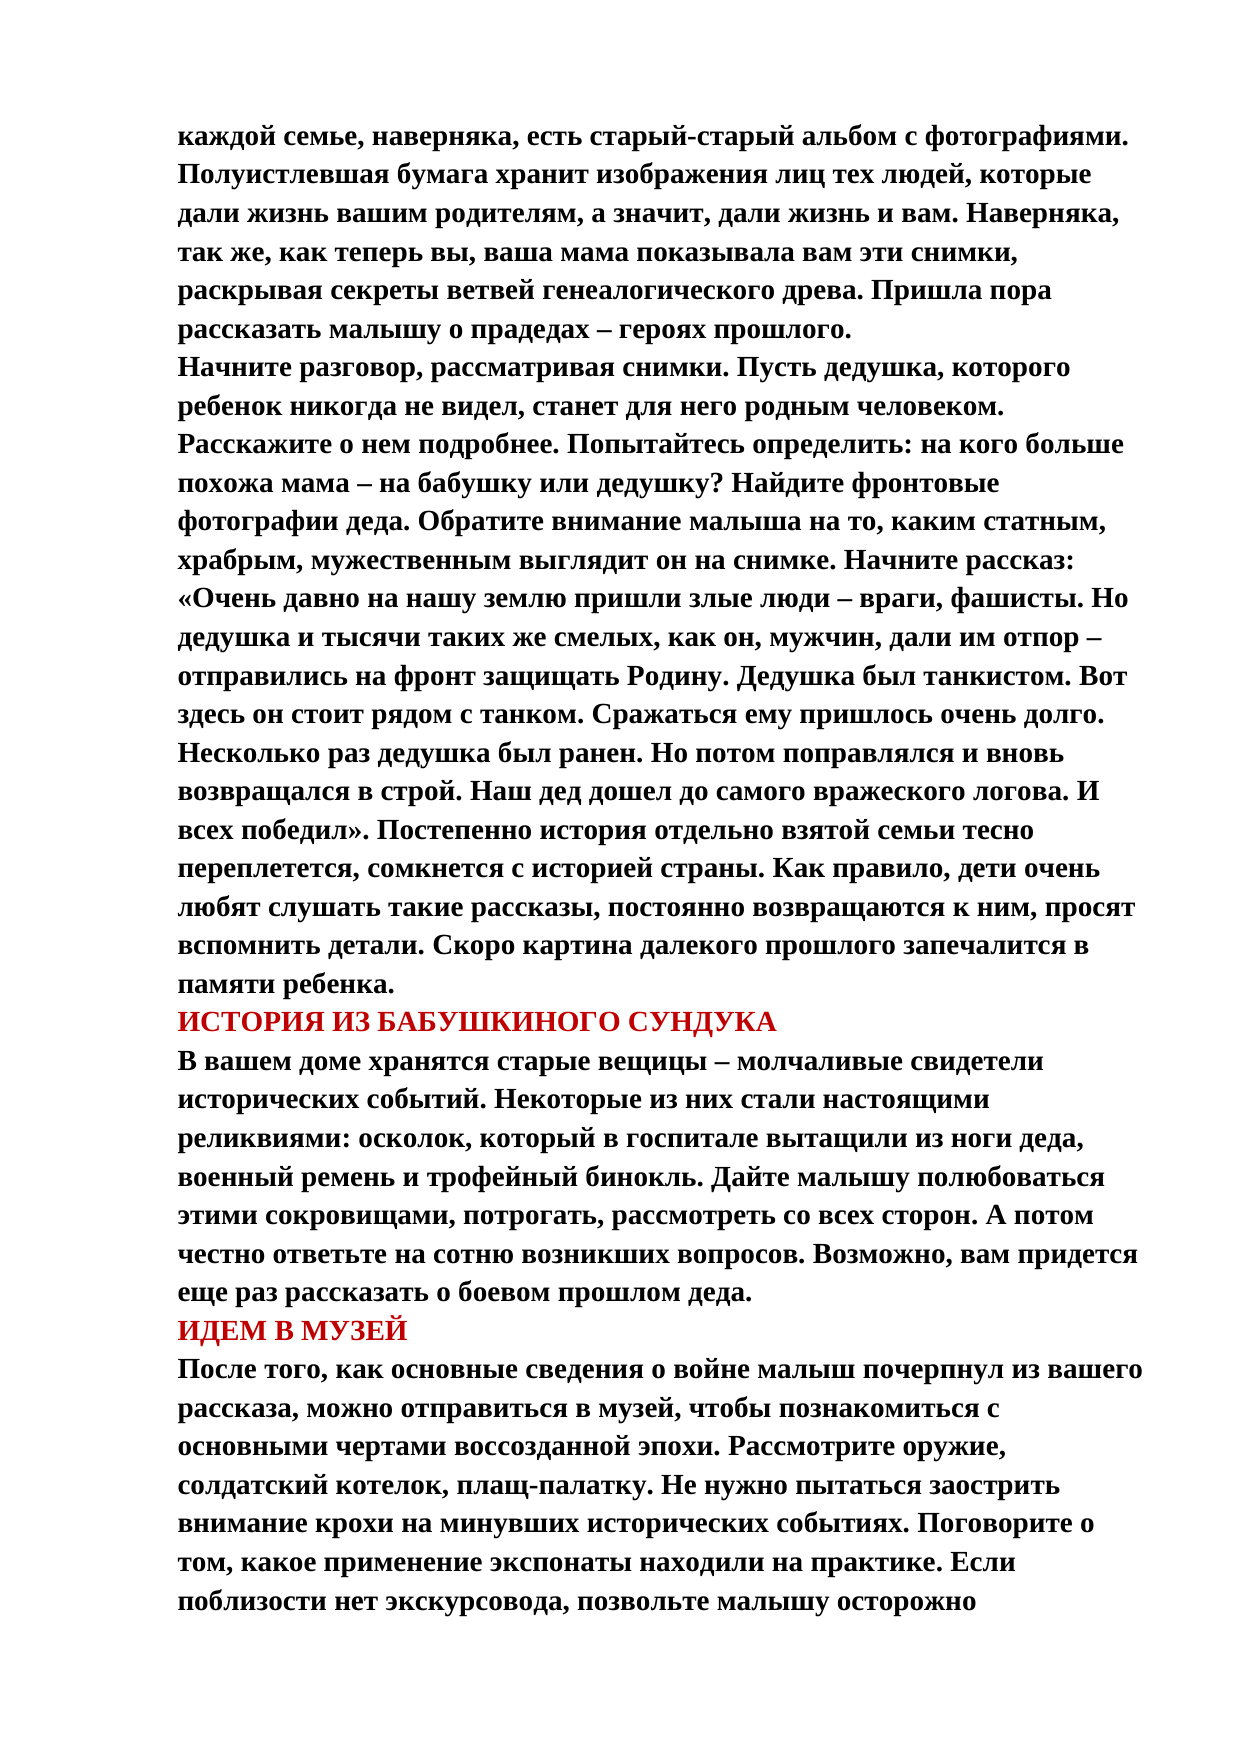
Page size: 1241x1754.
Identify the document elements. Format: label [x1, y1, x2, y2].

text [177, 118, 1152, 1616]
